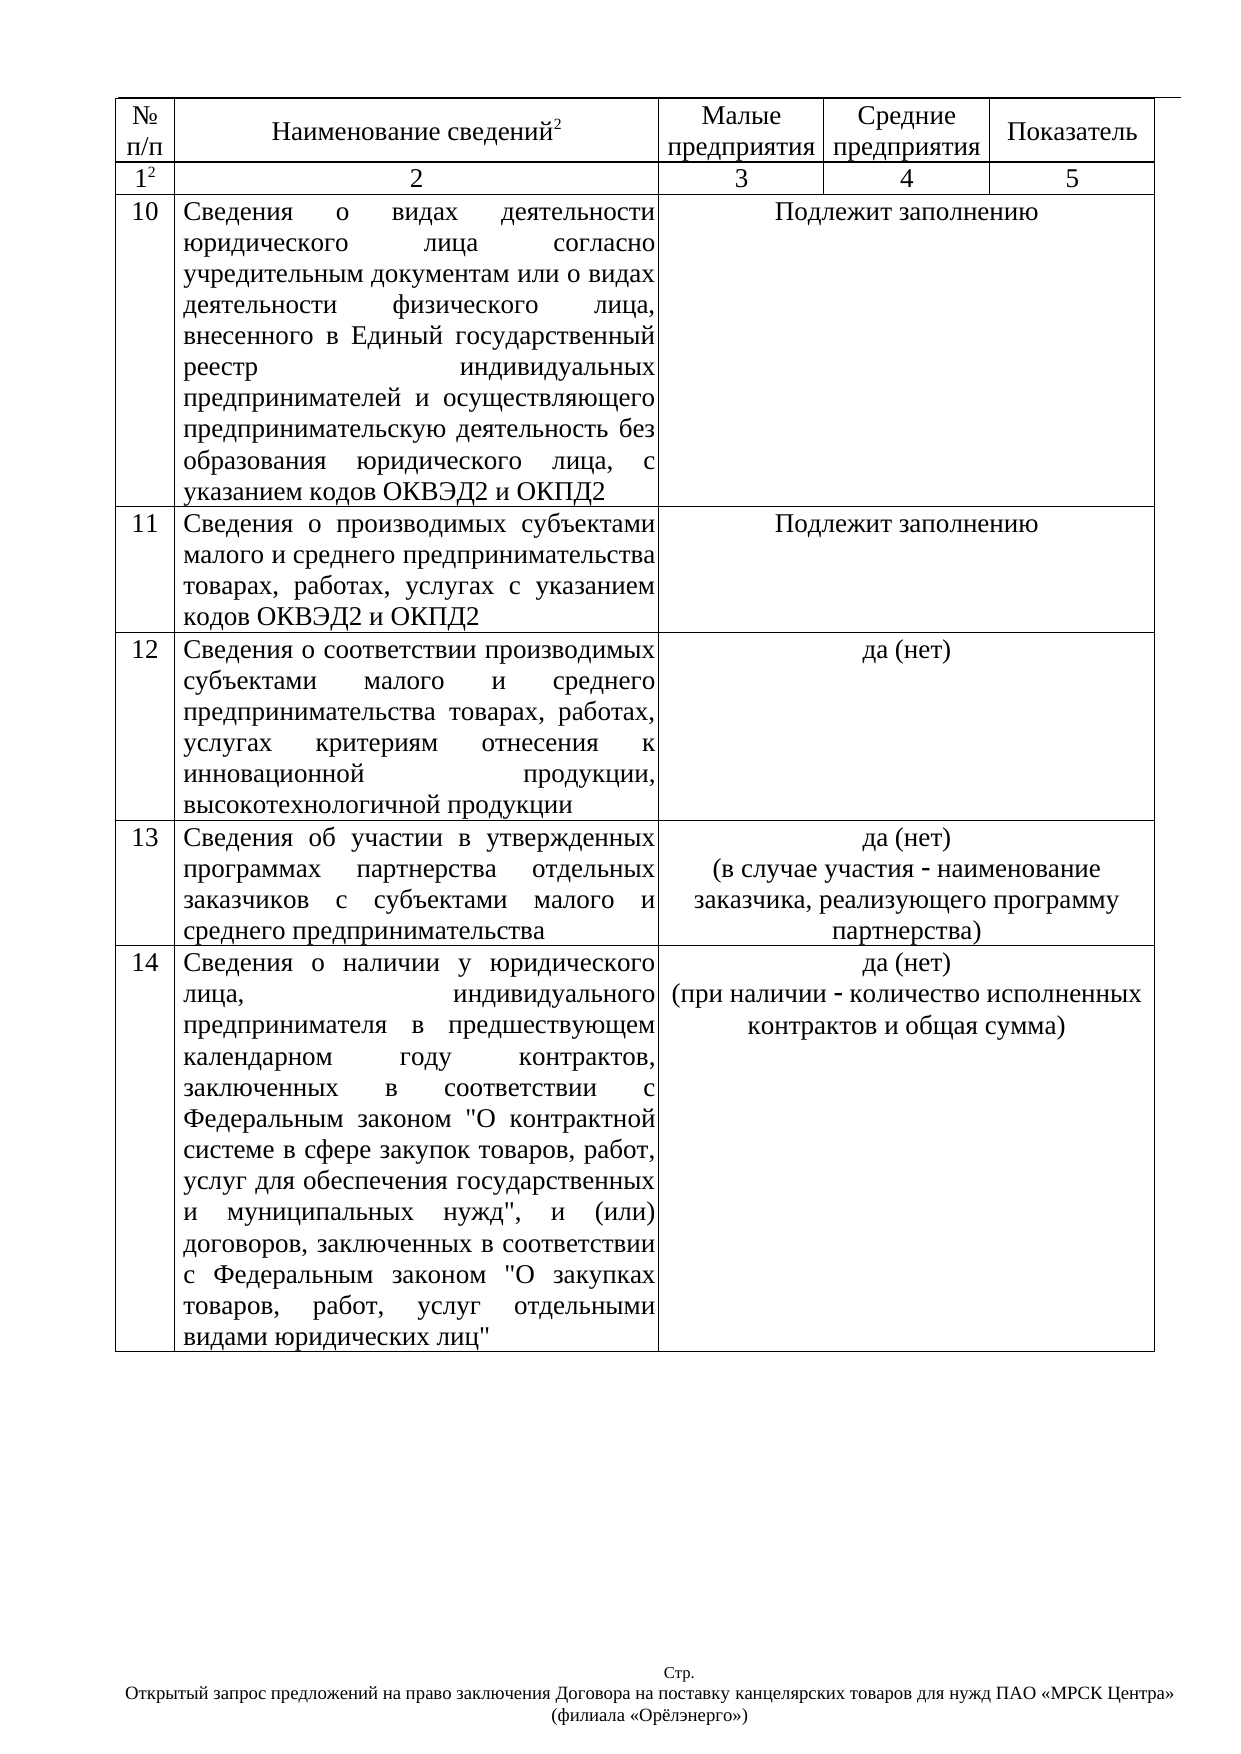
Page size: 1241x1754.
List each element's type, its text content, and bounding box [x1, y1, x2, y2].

table_header № п/п [116, 99, 174, 161]
table_cell Подлежит заполнению [659, 507, 1154, 632]
table_header Наименование сведений2 [175, 99, 658, 161]
table_cell 12 [116, 633, 174, 819]
table_cell 13 [116, 821, 174, 945]
table_cell 2 [175, 163, 658, 193]
table_cell 5 [990, 163, 1154, 193]
table_cell 3 [659, 163, 823, 193]
table_cell Подлежит заполнению [659, 195, 1154, 506]
table_cell Сведения о наличии у юридического лица, индивидуального предпринимателя в предшествующем календарном году контрактов, заключенных в соответствии с Федеральным законом "О контрактной системе в сфере закупок товаров, работ, услуг для обеспечения государственных и муниципальных нужд", и (или) договоров, заключенных в соответствии с Федеральным законом "О закупках товаров, работ, услуг отдельными видами юридических лиц" [175, 946, 658, 1351]
table_header Малые предприятия [659, 99, 823, 161]
table_header Средние предприятия [824, 99, 989, 161]
table_cell да (нет) [659, 633, 1154, 819]
table_cell да (нет) (в случае участия наименование заказчика, реализующего программу партнерства) [659, 821, 1154, 945]
table_cell Сведения об участии в утвержденных программах партнерства отдельных заказчиков с субъектами малого и среднего предпринимательства [175, 821, 658, 945]
table_cell 4 [824, 163, 989, 193]
table_cell Сведения о производимых субъектами малого и среднего предпринимательства товарах, работах, услугах с указанием кодов ОКВЭД2 и ОКПД2 [175, 507, 658, 632]
table_cell 11 [116, 507, 174, 632]
table_cell Сведения о соответствии производимых субъектами малого и среднего предпринимательства товарах, работах, услугах критериям отнесения к инновационной продукции, высокотехнологичной продукции [175, 633, 658, 819]
table_cell 10 [116, 195, 174, 506]
table_cell 14 [116, 946, 174, 1351]
table_cell 12 [116, 163, 174, 193]
table_cell да (нет) (при наличии количество исполненных контрактов и общая сумма) [659, 946, 1154, 1351]
table_cell Сведения о видах деятельности юридического лица согласно учредительным документам или о видах деятельности физического лица, внесенного в Единый государственный реестр индивидуальных предпринимателей и осуществляющего предпринимательскую деятельность без образования юридического лица, с указанием кодов ОКВЭД2 и ОКПД2 [175, 195, 658, 506]
table_header Показатель [990, 99, 1154, 161]
